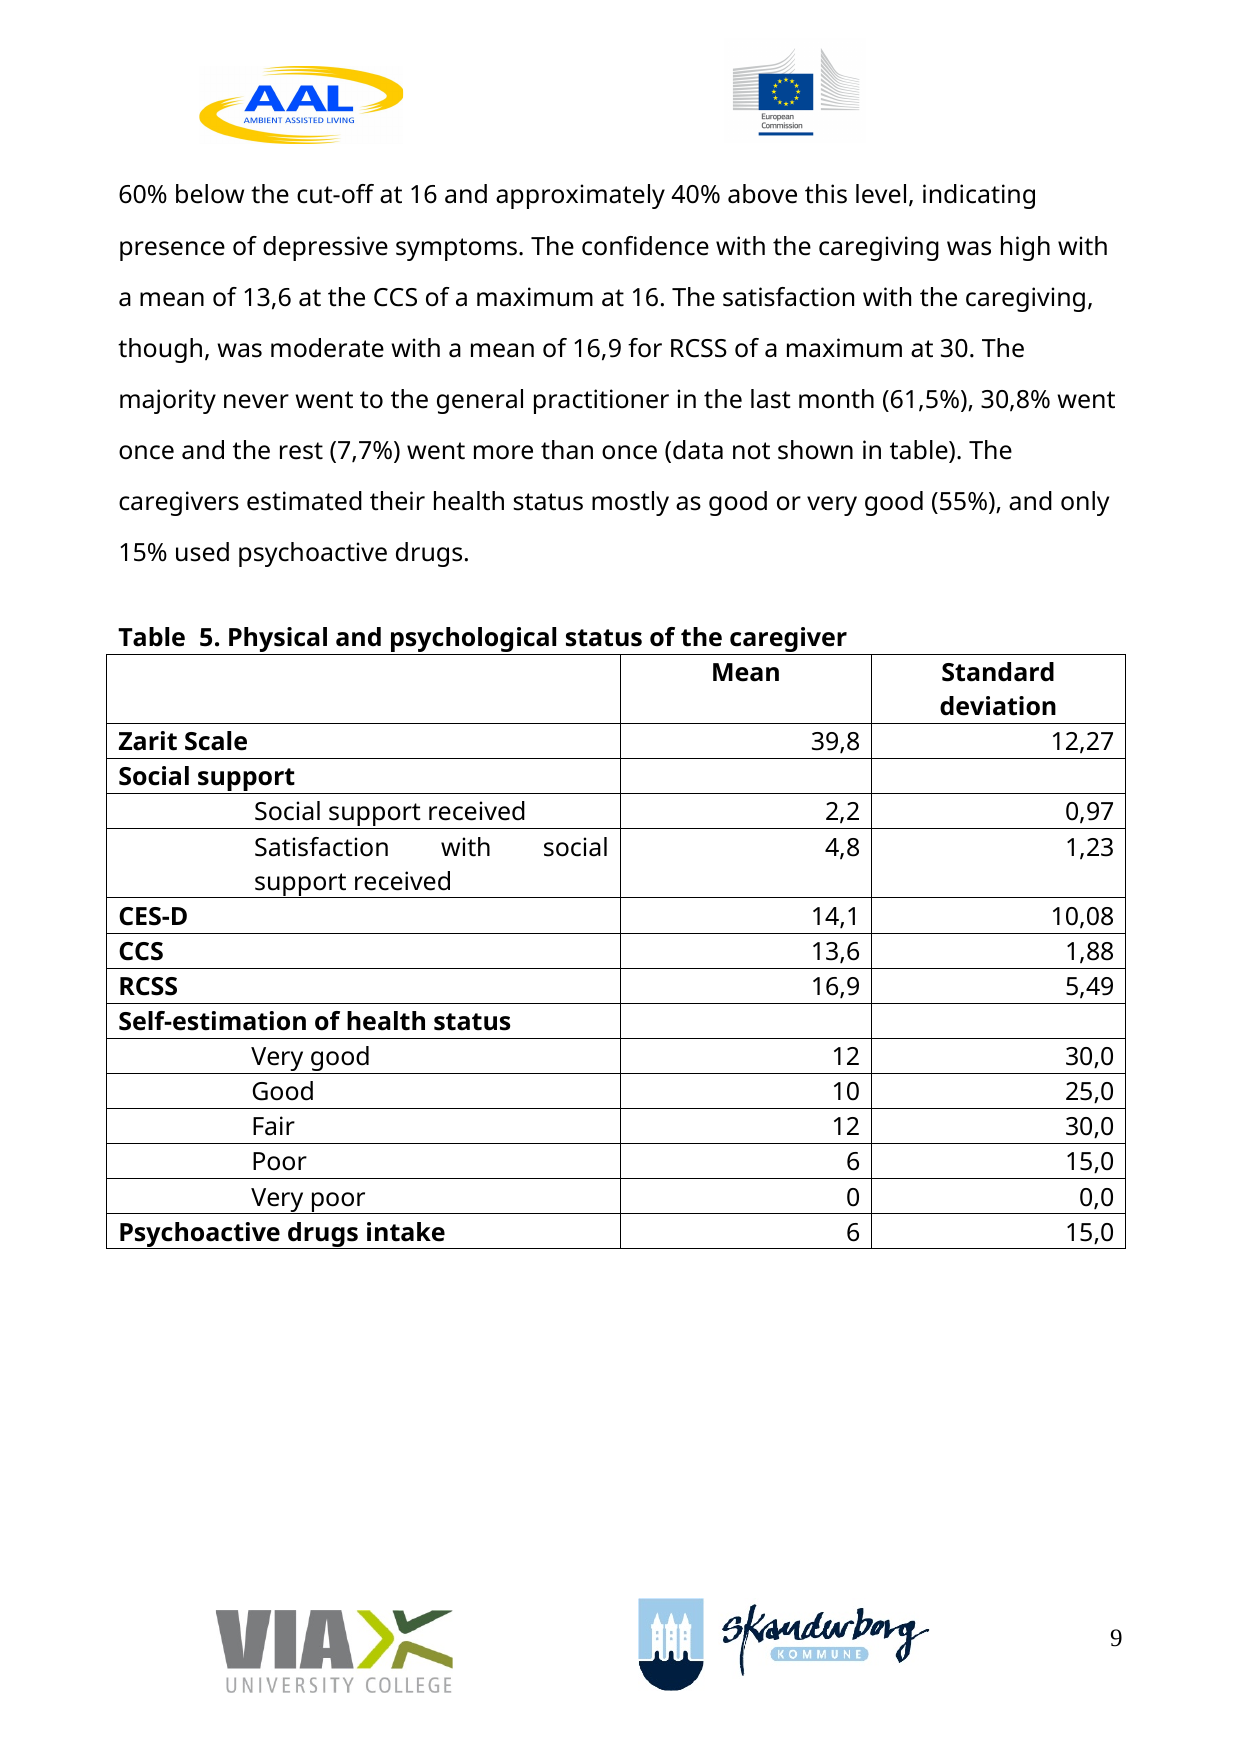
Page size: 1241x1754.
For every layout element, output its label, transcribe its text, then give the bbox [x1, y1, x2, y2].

table_cell 6 [621, 1144, 871, 1178]
table_cell 30,0 [872, 1039, 1125, 1073]
table_cell Self-estimation of health status [107, 1004, 620, 1038]
table_cell 12 [621, 1039, 871, 1073]
table_cell Very poor [107, 1179, 620, 1213]
table_cell Social support [107, 759, 620, 793]
table_cell 15,0 [872, 1214, 1125, 1248]
table_cell 30,0 [872, 1109, 1125, 1143]
picture [199, 66, 404, 144]
table_cell 1,88 [872, 934, 1125, 967]
table_cell CCS [107, 934, 620, 967]
picture [215, 1610, 453, 1693]
table_header [107, 655, 620, 723]
table_cell 1,23 [872, 829, 1125, 897]
table_header Standard deviation [872, 655, 1125, 723]
table_cell [621, 759, 871, 793]
table_cell Good [107, 1074, 620, 1108]
table_cell 0,97 [872, 794, 1125, 828]
text Table 5. Physical and psychological status of the caregiver [118, 619, 1122, 654]
table_cell 12 [621, 1109, 871, 1143]
table_cell [872, 1004, 1125, 1038]
table_cell 10 [621, 1074, 871, 1108]
table_cell 39,8 [621, 724, 871, 758]
table_cell 4,8 [621, 829, 871, 897]
table_cell 13,6 [621, 934, 871, 967]
table_cell 16,9 [621, 969, 871, 1003]
table_cell 6 [621, 1214, 871, 1248]
table_cell 0,0 [872, 1179, 1125, 1213]
table_cell 14,1 [621, 898, 871, 932]
table_cell Social support received [107, 794, 620, 828]
table_cell Satisfaction with social support received [107, 829, 620, 897]
table_cell Zarit Scale [107, 724, 620, 758]
picture [638, 1598, 930, 1691]
table_cell [872, 759, 1125, 793]
table_cell Psychoactive drugs intake [107, 1214, 620, 1248]
table_header Mean [621, 655, 871, 723]
table_cell 15,0 [872, 1144, 1125, 1178]
table_cell [621, 1004, 871, 1038]
table_cell 25,0 [872, 1074, 1125, 1108]
table_cell CES-D [107, 898, 620, 932]
table_cell 10,08 [872, 898, 1125, 932]
table_cell RCSS [107, 969, 620, 1003]
table_cell 5,49 [872, 969, 1125, 1003]
table_cell Fair [107, 1109, 620, 1143]
table_cell 2,2 [621, 794, 871, 828]
table_cell Very good [107, 1039, 620, 1073]
table_cell 0 [621, 1179, 871, 1213]
picture [724, 38, 866, 143]
table_cell 12,27 [872, 724, 1125, 758]
table_cell Poor [107, 1144, 620, 1178]
